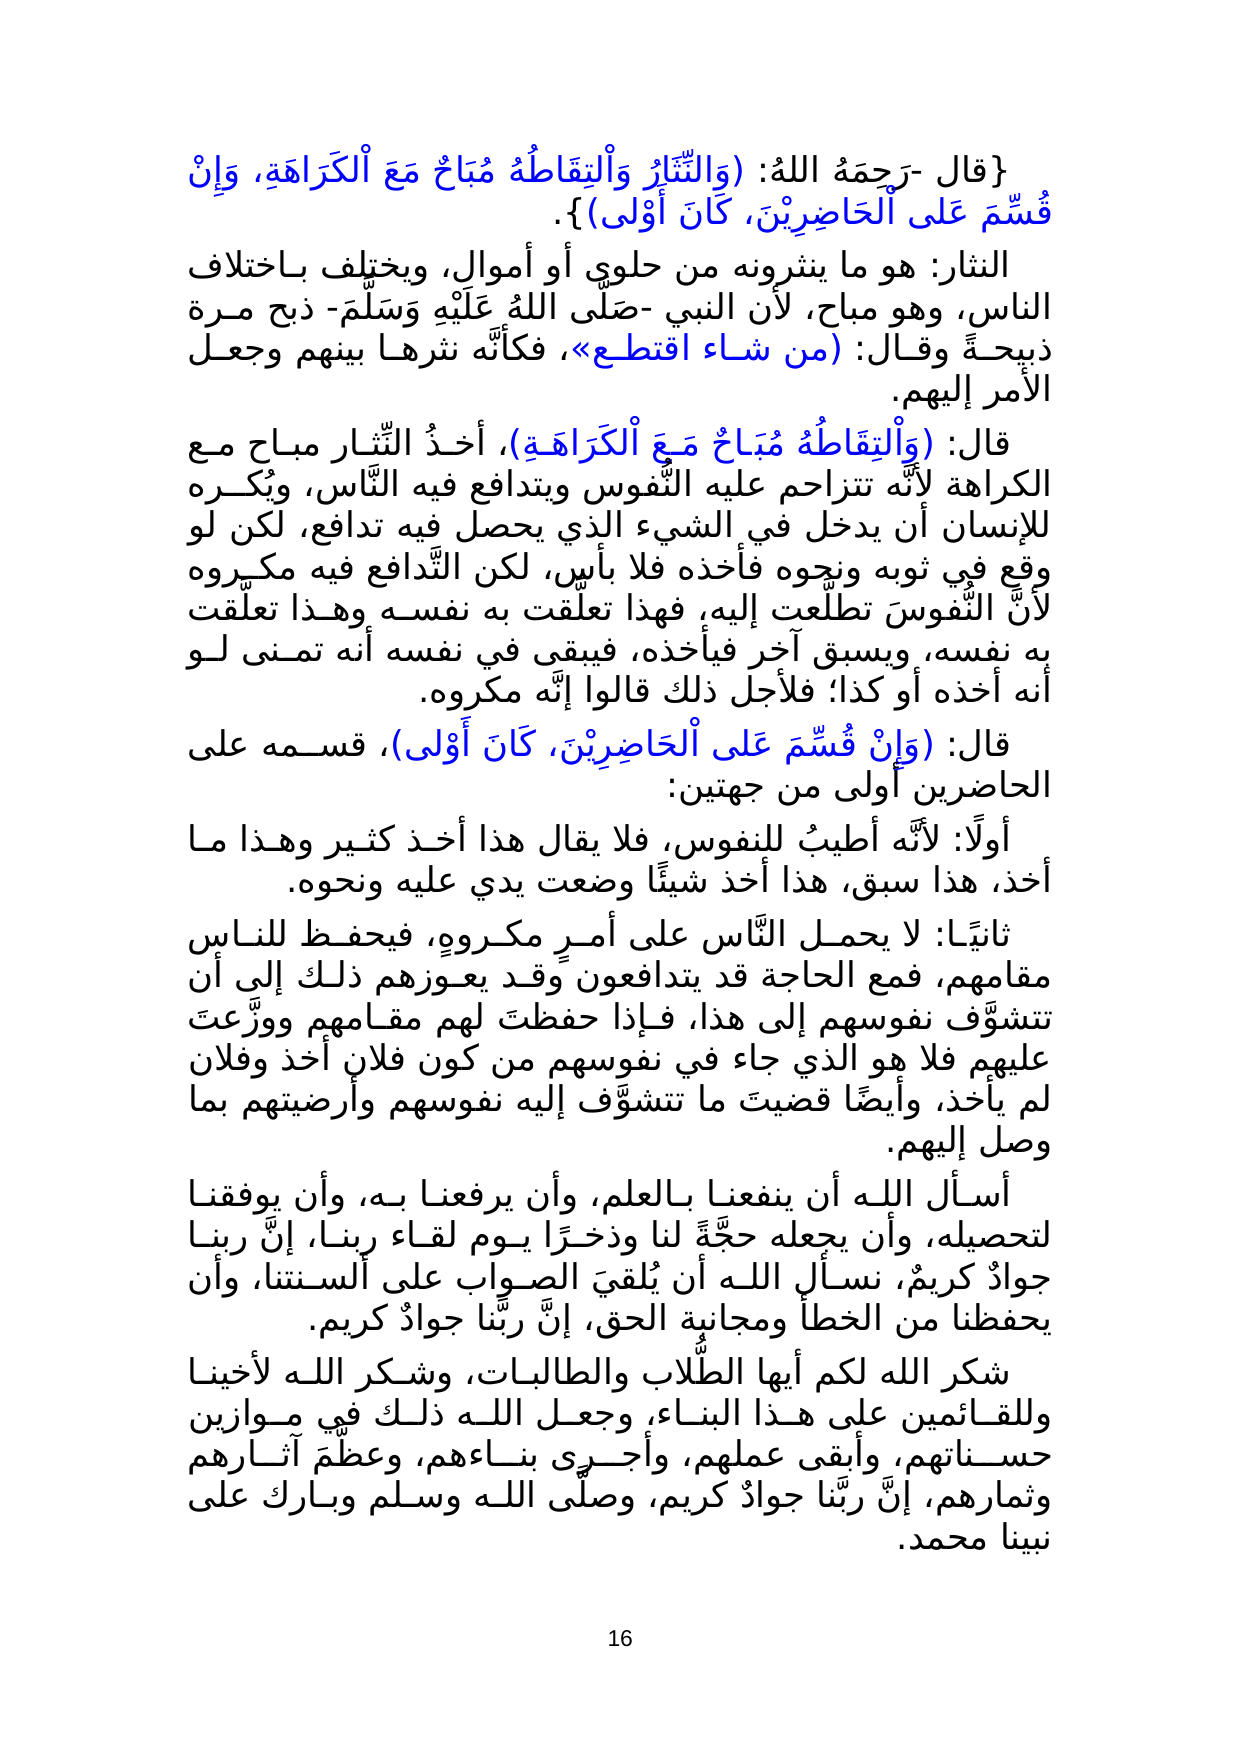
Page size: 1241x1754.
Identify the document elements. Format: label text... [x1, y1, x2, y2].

text شكر الله لكم أيها الطُّلاب والطالبات، وشكر الله لأخينا وللقائمين على هذا البناء، وجعل الله ذلك في موازين حسناتهم، وأبقى عملهم، وأجرى بناءهم، وعظَّمَ آثارهم وثمارهم، إنَّ ربَّنا جوادٌ كريم، وصلَّى الله وسلم وبارك على نبينا محمد. [187, 1351, 1053, 1557]
text النثار: هو ما ينثرونه من حلوى أو أموال، ويختلف باختلاف الناس، وهو مباح، لأن النبي -صَلَّى اللهُ عَلَيْهِ وَسَلَّمَ- ذبح مرة ذبيحةً وقال: (من شاء اقتطع»، فكأنَّه نثرها بينهم وجعل الأمر إليهم. [187, 245, 1053, 410]
text قال: (وَإِنْ قُسِّمَ عَلى اْلحَاضِرِيْنَ، كَانَ أَوْلى)، قسمه على الحاضرين أولى من جهتين: [187, 724, 1053, 806]
text أسأل الله أن ينفعنا بالعلم، وأن يرفعنا به، وأن يوفقنا لتحصيله، وأن يجعله حجَّةً لنا وذخرًا يوم لقاء ربنا، إنَّ ربنا جوادٌ كريمٌ، نسأل الله أن يُلقيَ الصواب على ألسنتنا، وأن يحفظنا من الخطأ ومجانبة الحق، إنَّ ربَّنا جوادٌ كريم. [187, 1174, 1053, 1339]
text ثانيًا: لا يحمل النَّاس على أمرٍ مكروهٍ، فيحفظ للناس مقامهم، فمع الحاجة قد يتدافعون وقد يعوزهم ذلك إلى أن تتشوَّف نفوسهم إلى هذا، فإذا حفظتَ لهم مقامهم ووزَّعتَ عليهم فلا هو الذي جاء في نفوسهم من كون فلان أخذ وفلان لم يأخذ، وأيضًا قضيتَ ما تتشوَّف إليه نفوسهم وأرضيتهم بما وصل إليهم. [187, 914, 1053, 1161]
text قال: (وَاْلتِقَاطُهُ مُبَاحٌ مَعَ اْلكَرَاهَةِ)، أخذُ النِّثار مباح مع الكراهة لأنَّه تتزاحم عليه النُّفوس ويتدافع فيه النَّاس، ويُكره للإنسان أن يدخل في الشيء الذي يحصل فيه تدافع، لكن لو وقع في ثوبه ونحوه فأخذه فلا بأس، لكن التَّدافع فيه مكروه لأنَّ النُّفوسَ تطلَّعت إليه، فهذا تعلَّقت به نفسه وهذا تعلَّقت به نفسه، ويسبق آخر فيأخذه، فيبقى في نفسه أنه تمنى لو أنه أخذه أو كذا؛ فلأجل ذلك قالوا إنَّه مكروه. [187, 422, 1053, 711]
text أولًا: لأنَّه أطيبُ للنفوس، فلا يقال هذا أخذ كثير وهذا ما أخذ، هذا سبق، هذا أخذ شيئًا وضعت يدي عليه ونحوه. [187, 819, 1053, 901]
text {قال -رَحِمَهُ اللهُ: (وَالنِّثَارُ وَاْلتِقَاطُهُ مُبَاحٌ مَعَ اْلكَرَاهَةِ، وَإِنْ قُسِّمَ عَلى اْلحَاضِرِيْنَ، كَانَ أَوْلى)}. [187, 150, 1053, 232]
